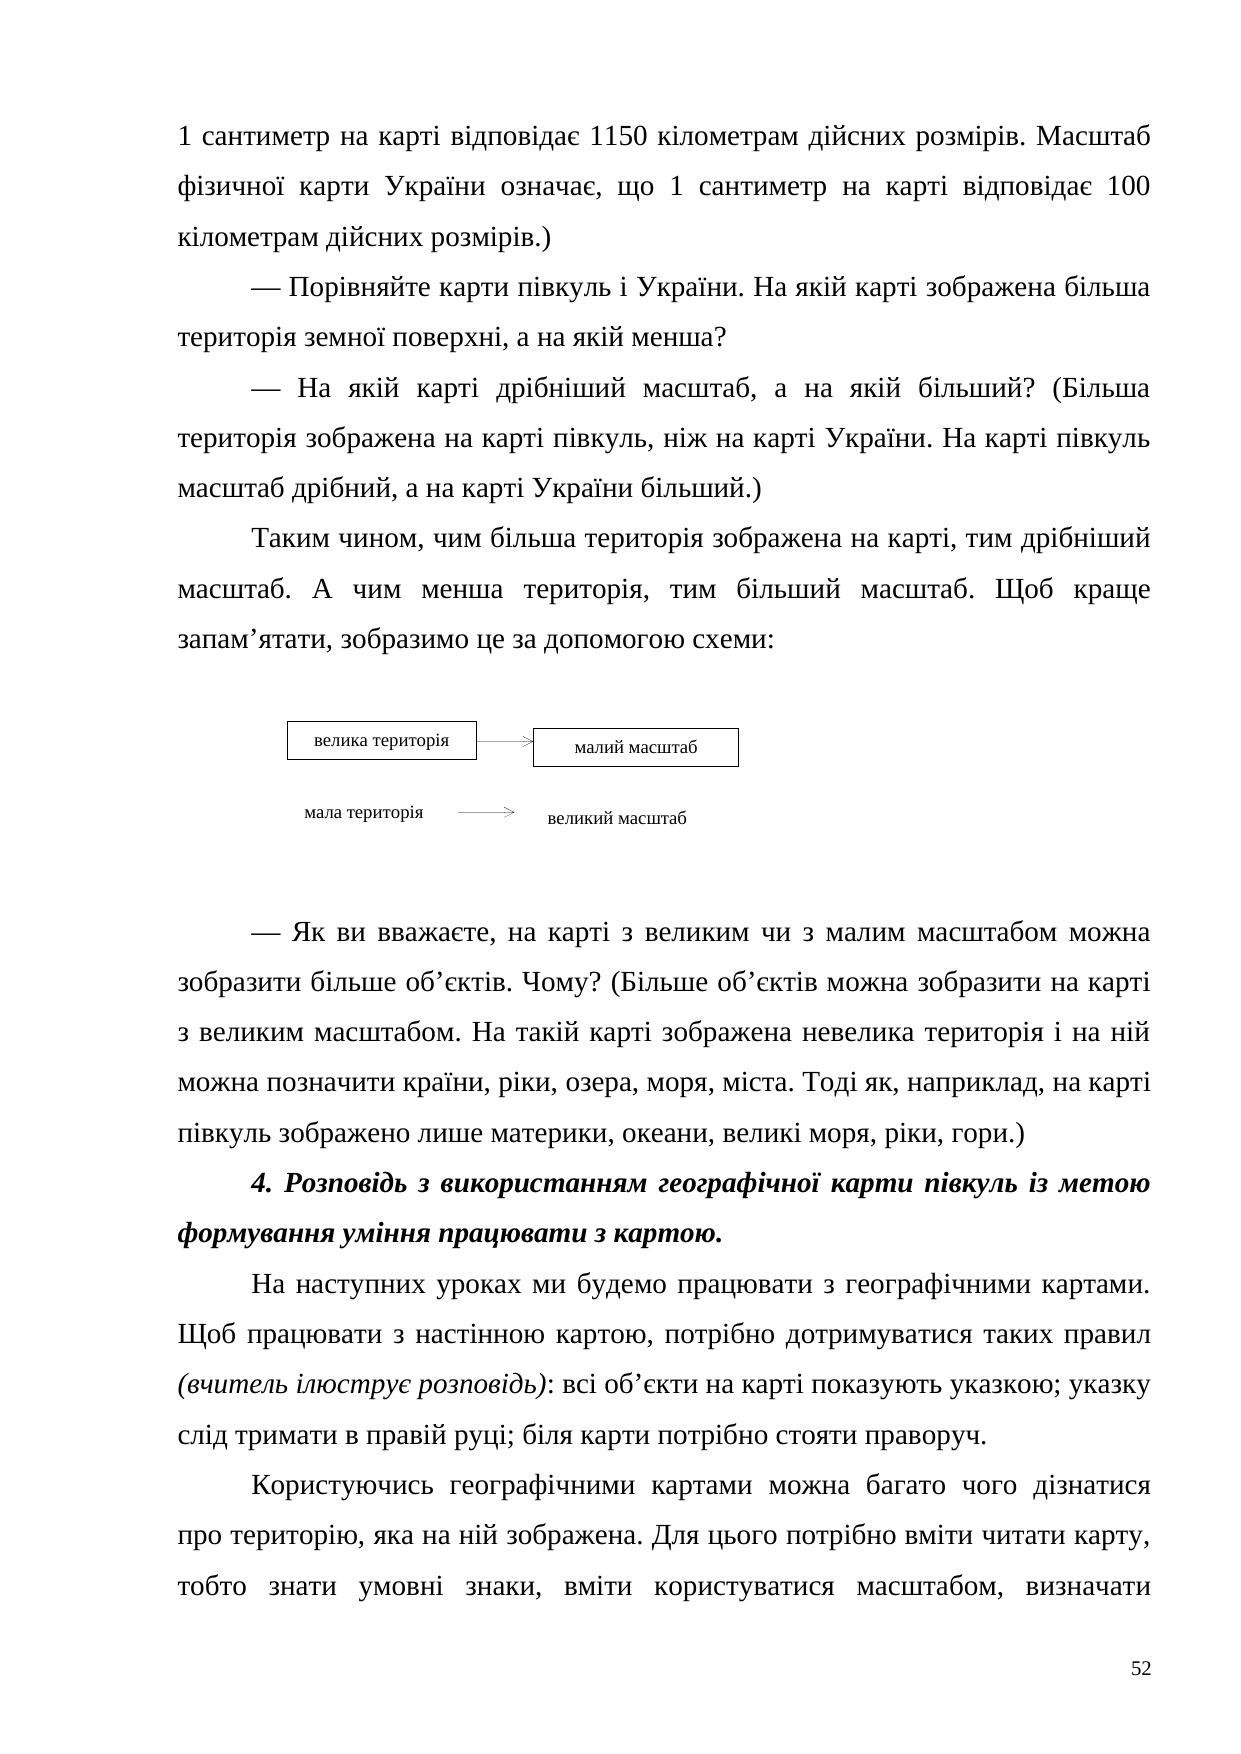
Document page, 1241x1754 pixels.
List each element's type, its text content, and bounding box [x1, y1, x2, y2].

text Таким чином, чим більша територія зображена на карті, тим дрібніший масштаб. А чим менша територія, тим більший масштаб. Щоб краще запам’ятати, зобразимо це за допомогою схеми: [177, 521, 1152, 655]
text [177, 1467, 1152, 1601]
text — Як ви вважаєте, на карті з великим чи з малим масштабом можна зобразити більше об’єктів. Чому? (Більше об’єктів можна зобразити на карті з великим масштабом. На такій карті зображена невелика територія і на ній можна позначити країни, ріки, озера, моря, міста. Тоді як, наприклад, на карті півкуль зображено лише материки, океани, великі моря, ріки, гори.) [177, 914, 1152, 1148]
text — На якій карті дрібніший масштаб, а на якій більший? (Більша територія зображена на карті півкуль, ніж на карті України. На карті півкуль масштаб дрібний, а на карті України більший.) [177, 370, 1152, 504]
text На наступних уроках ми будемо працювати з географічними картами. Щоб працювати з настінною картою, потрібно дотримуватися таких правил (вчитель ілюструє розповідь): всі об’єкти на карті показують указкою; указку слід тримати в правій руці; біля карти потрібно стояти праворуч. [177, 1266, 1152, 1450]
text — Порівняйте карти півкуль і України. На якій карті зображена більша територія земної поверхні, а на якій менша? [177, 269, 1152, 353]
subtitle 4. Розповідь з використанням географічної карти півкуль із метою формування уміння працювати з картою. [177, 1165, 1152, 1249]
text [177, 118, 1152, 252]
